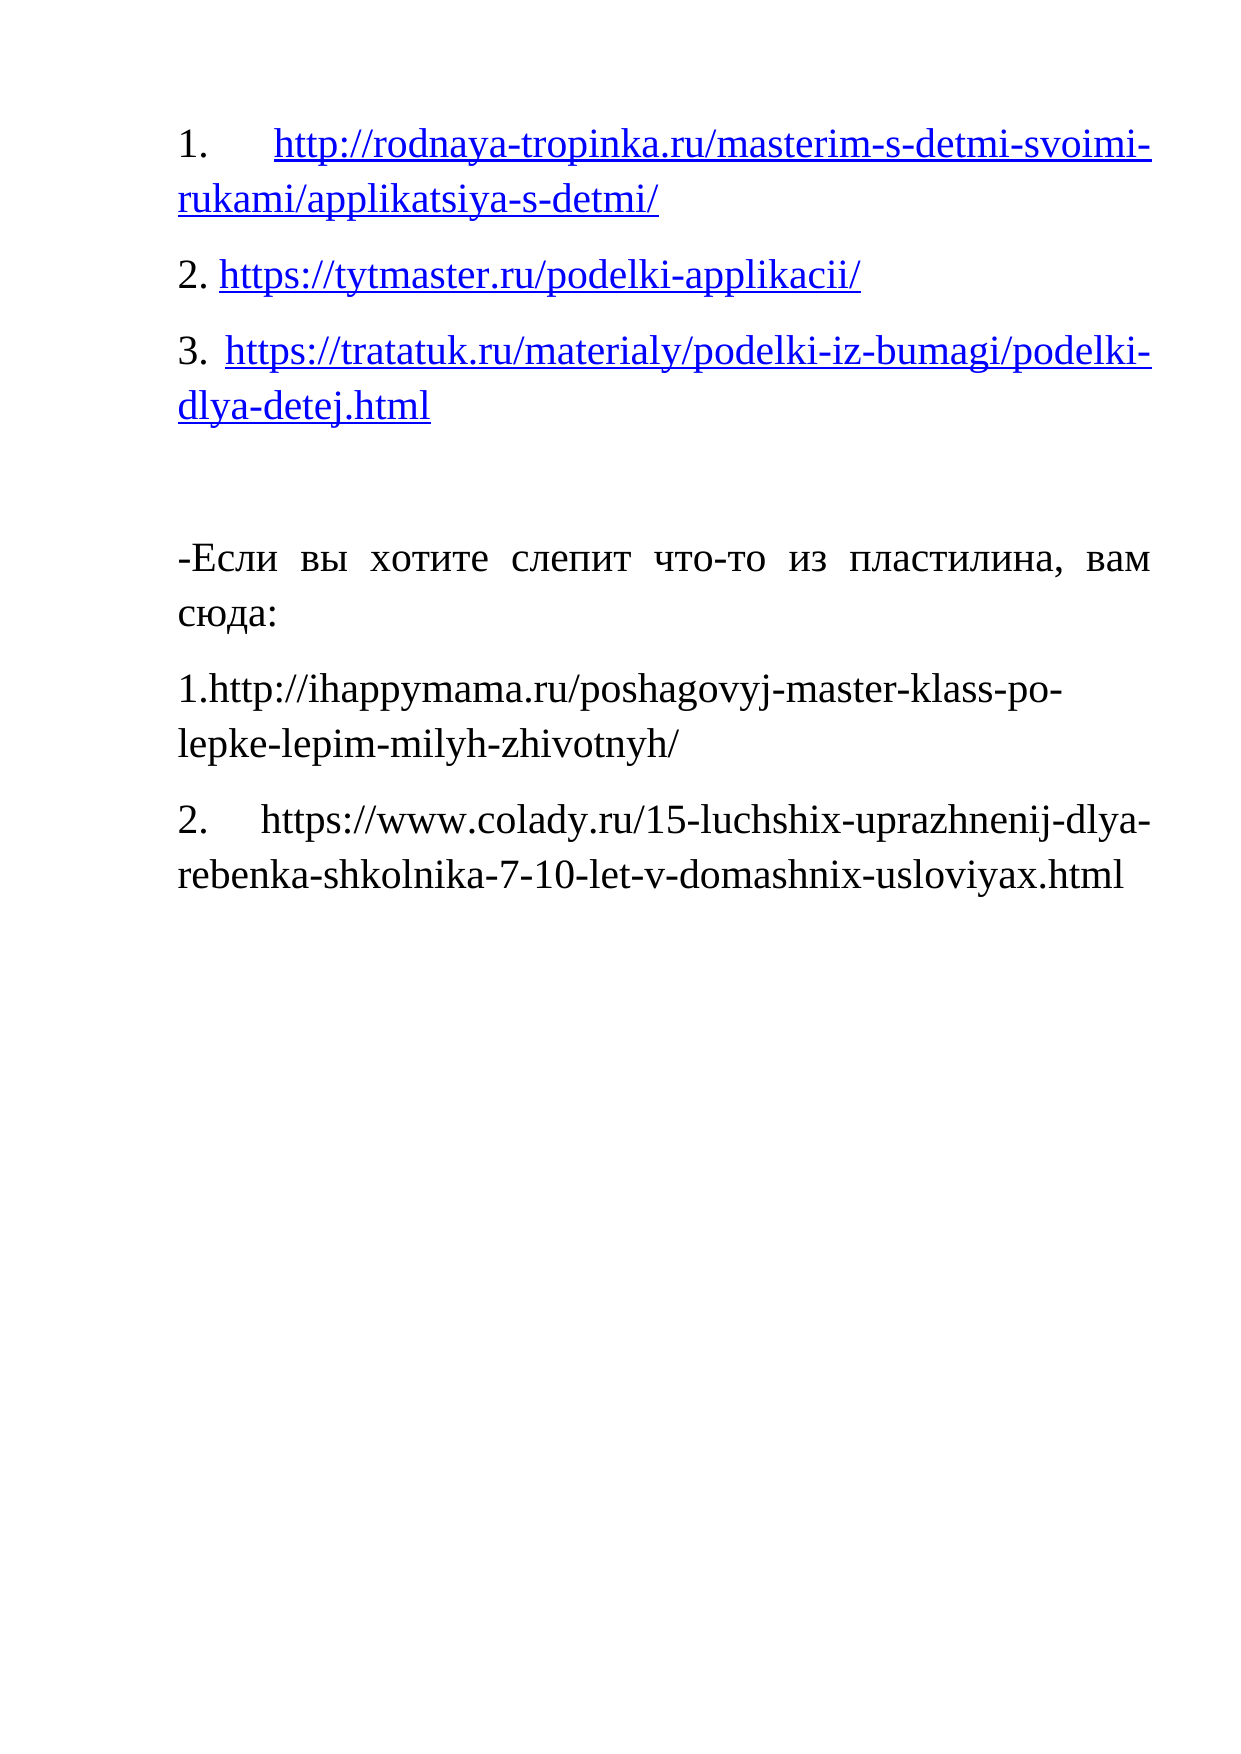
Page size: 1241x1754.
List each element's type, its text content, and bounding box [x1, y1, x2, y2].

text 2. https://tytmaster.ru/podelki-applikacii/ [177, 249, 1152, 297]
text 3. https://tratatuk.ru/materialy/podelki-iz-bumagi/podelki-dlya-detej.html [177, 325, 1152, 428]
text -Если вы хотите слепит что-то из пластилина, вам сюда: [177, 532, 1152, 635]
text 1. http://rodnaya-tropinka.ru/masterim-s-detmi-svoimi-rukami/applikatsiya-s-detmi/ [177, 118, 1152, 221]
text 1.http://ihappymama.ru/poshagovyj-master-klass-po-lepke-lepim-milyh-zhivotnyh/ [177, 663, 1152, 766]
text 2. https://www.colady.ru/15-luchshix-uprazhnenij-dlya-rebenka-shkolnika-7-10-let-v-domashnix-usloviyax.html [177, 794, 1152, 897]
